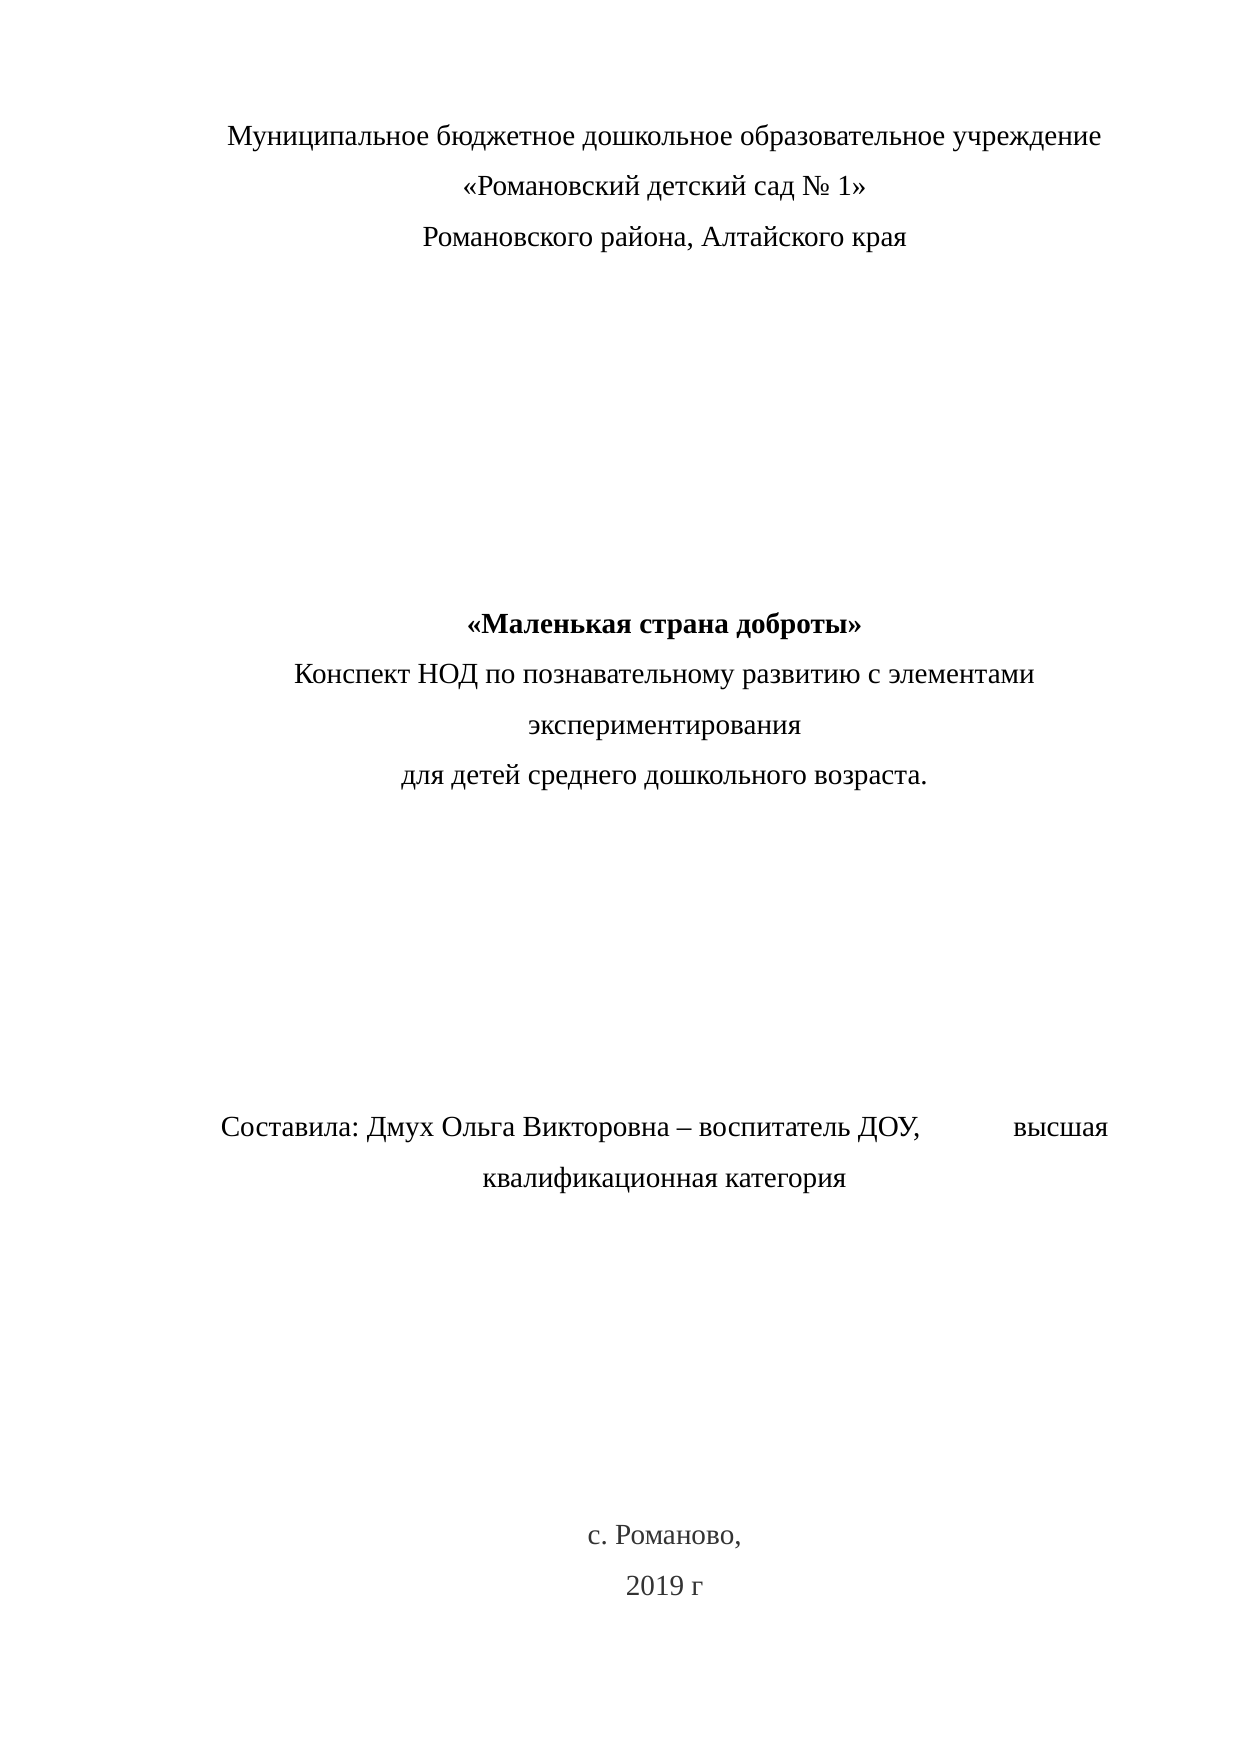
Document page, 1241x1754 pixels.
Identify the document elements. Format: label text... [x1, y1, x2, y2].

text Конспект НОД по познавательному развитию с элементами экспериментирования [177, 657, 1152, 741]
text Романовского района, Алтайского края [177, 219, 1152, 252]
text Составила: Дмух Ольга Викторовна – воспитатель ДОУ, высшая квалификационная категория [177, 1109, 1152, 1193]
text для детей среднего дошкольного возраста. [177, 757, 1152, 791]
text 2019 г [177, 1568, 1152, 1601]
text с. Романово, [177, 1517, 1152, 1551]
text Муниципальное бюджетное дошкольное образовательное учреждение «Романовский детский сад № 1» [177, 118, 1152, 202]
text «Маленькая страна доброты» [177, 606, 1152, 640]
